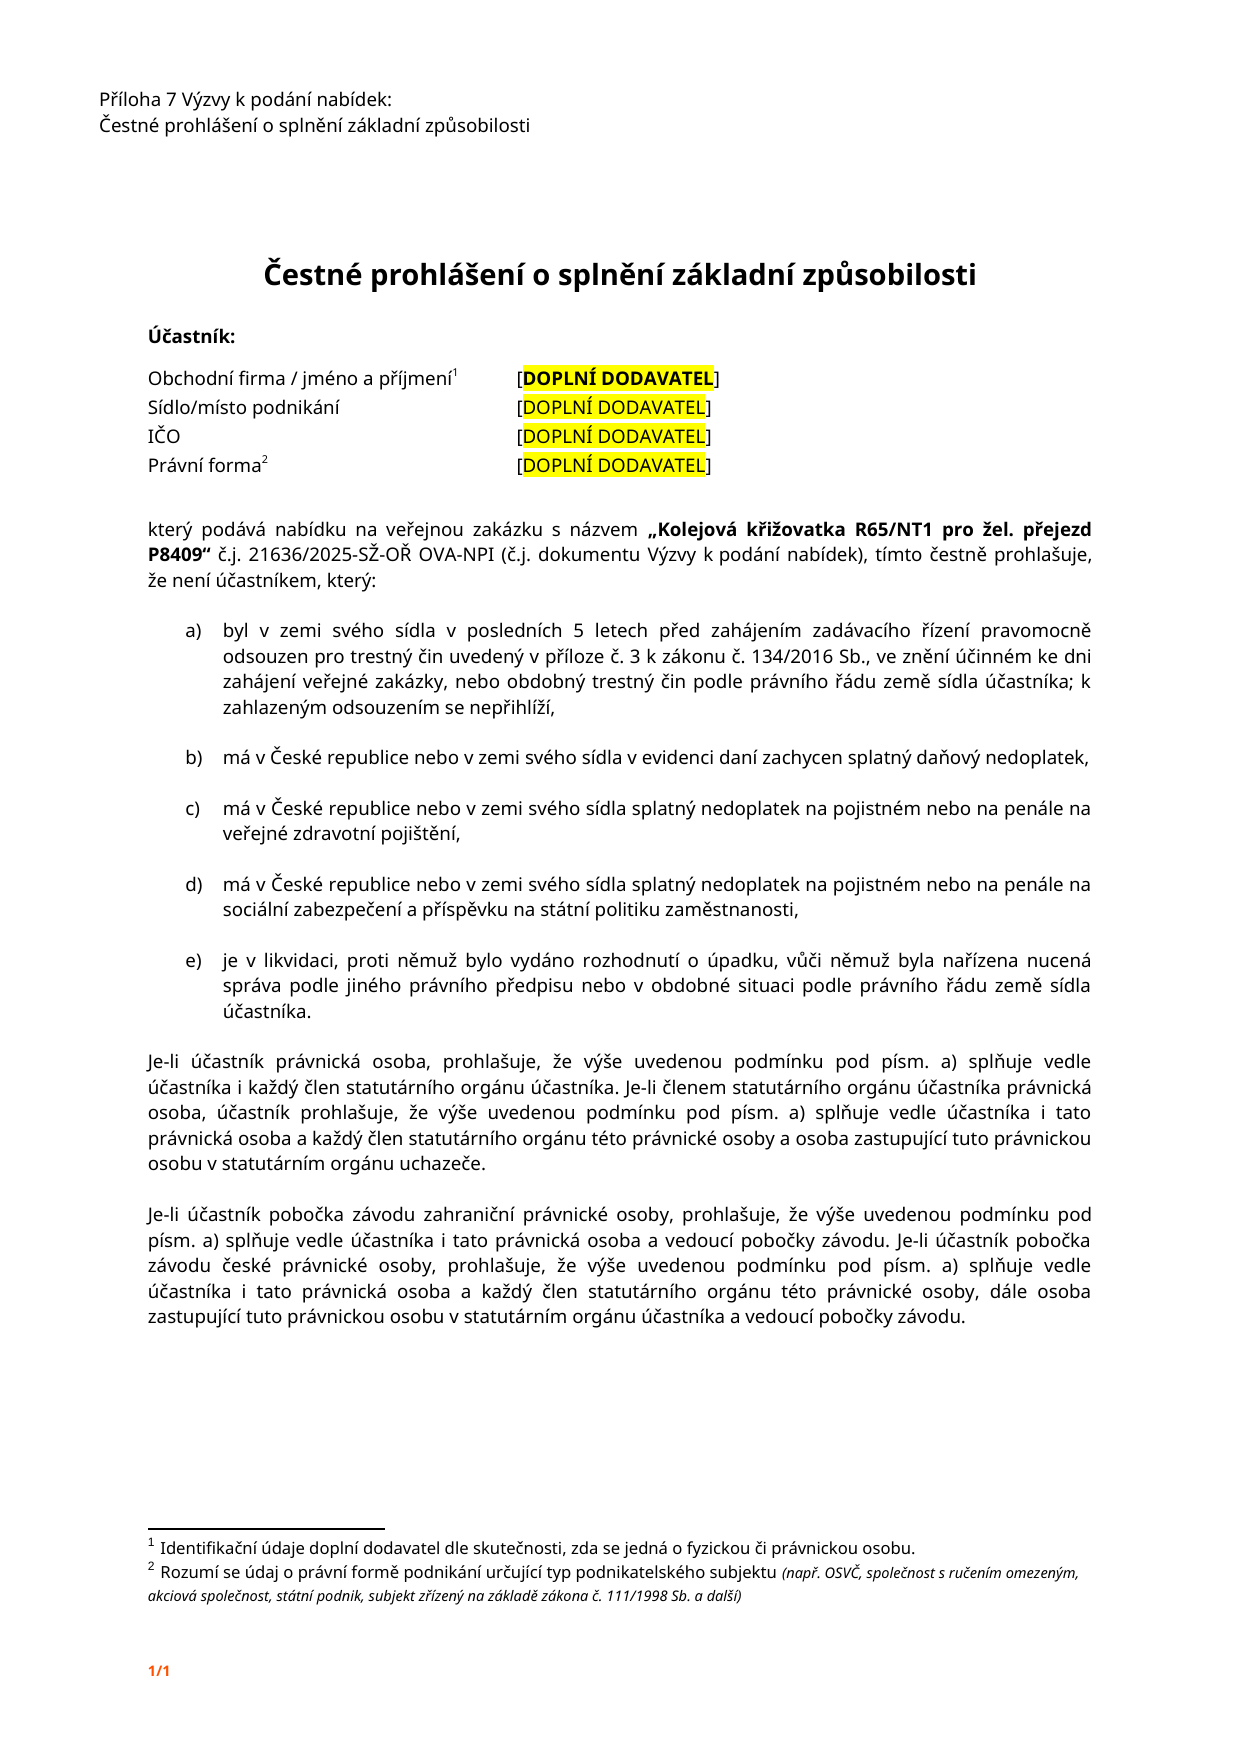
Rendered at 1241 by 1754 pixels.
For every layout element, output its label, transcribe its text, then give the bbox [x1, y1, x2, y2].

text Obchodní firma / jméno a příjmení [148, 362, 1093, 391]
text který podává nabídku na veřejnou zakázku s názvem „Kolejová křižovatka R65/NT1 pro žel. přejezd P8409“ č.j. 21636/2025-SŽ-OŘ OVA-NPI (č.j. dokumentu Výzvy k podání nabídek), tímto čestně prohlašuje, že není účastníkem, který: [148, 516, 1093, 592]
list je v likvidaci, proti němuž bylo vydáno rozhodnutí o úpadku, vůči němuž byla nařízena nucená správa podle jiného právního předpisu nebo v obdobné situaci podle právního řádu země sídla účastníka. [185, 947, 1093, 1024]
text Je-li účastník pobočka závodu zahraniční právnické osoby, prohlašuje, že výše uvedenou podmínku pod písm. a) splňuje vedle účastníka i tato právnická osoba a vedoucí pobočky závodu. Je-li účastník pobočka závodu české právnické osoby, prohlašuje, že výše uvedenou podmínku pod písm. a) splňuje vedle účastníka i tato právnická osoba a každý člen statutárního orgánu této právnické osoby, dále osoba zastupující tuto právnickou osobu v statutárním orgánu účastníka a vedoucí pobočky závodu. [148, 1202, 1093, 1329]
text Je-li účastník právnická osoba, prohlašuje, že výše uvedenou podmínku pod písm. a) splňuje vedle účastníka i každý člen statutárního orgánu účastníka. Je-li členem statutárního orgánu účastníka právnická osoba, účastník prohlašuje, že výše uvedenou podmínku pod písm. a) splňuje vedle účastníka i tato právnická osoba a každý člen statutárního orgánu této právnické osoby a osoba zastupující tuto právnickou osobu v statutárním orgánu uchazeče. [148, 1049, 1093, 1176]
text IČO [148, 420, 1093, 449]
list má v České republice nebo v zemi svého sídla v evidenci daní zachycen splatný daňový nedoplatek, [185, 744, 1093, 770]
list byl v zemi svého sídla v posledních 5 letech před zahájením zadávacího řízení pravomocně odsouzen pro trestný čin uvedený v příloze č. 3 k zákonu č. 134/2016 Sb., ve znění účinném ke dni zahájení veřejné zakázky, nebo obdobný trestný čin podle právního řádu země sídla účastníka; k zahlazeným odsouzením se nepřihlíží, [185, 617, 1093, 719]
text Účastník: [148, 318, 1093, 349]
list má v České republice nebo v zemi svého sídla splatný nedoplatek na pojistném nebo na penále na veřejné zdravotní pojištění, [185, 795, 1093, 846]
list má v České republice nebo v zemi svého sídla splatný nedoplatek na pojistném nebo na penále na sociální zabezpečení a příspěvku na státní politiku zaměstnanosti, [185, 871, 1093, 922]
title Čestné prohlášení o splnění základní způsobilosti [148, 254, 1093, 293]
text Právní forma [148, 449, 1093, 478]
text Sídlo/místo podnikání [DOPLNÍ DODAVATEL] [148, 391, 1093, 420]
